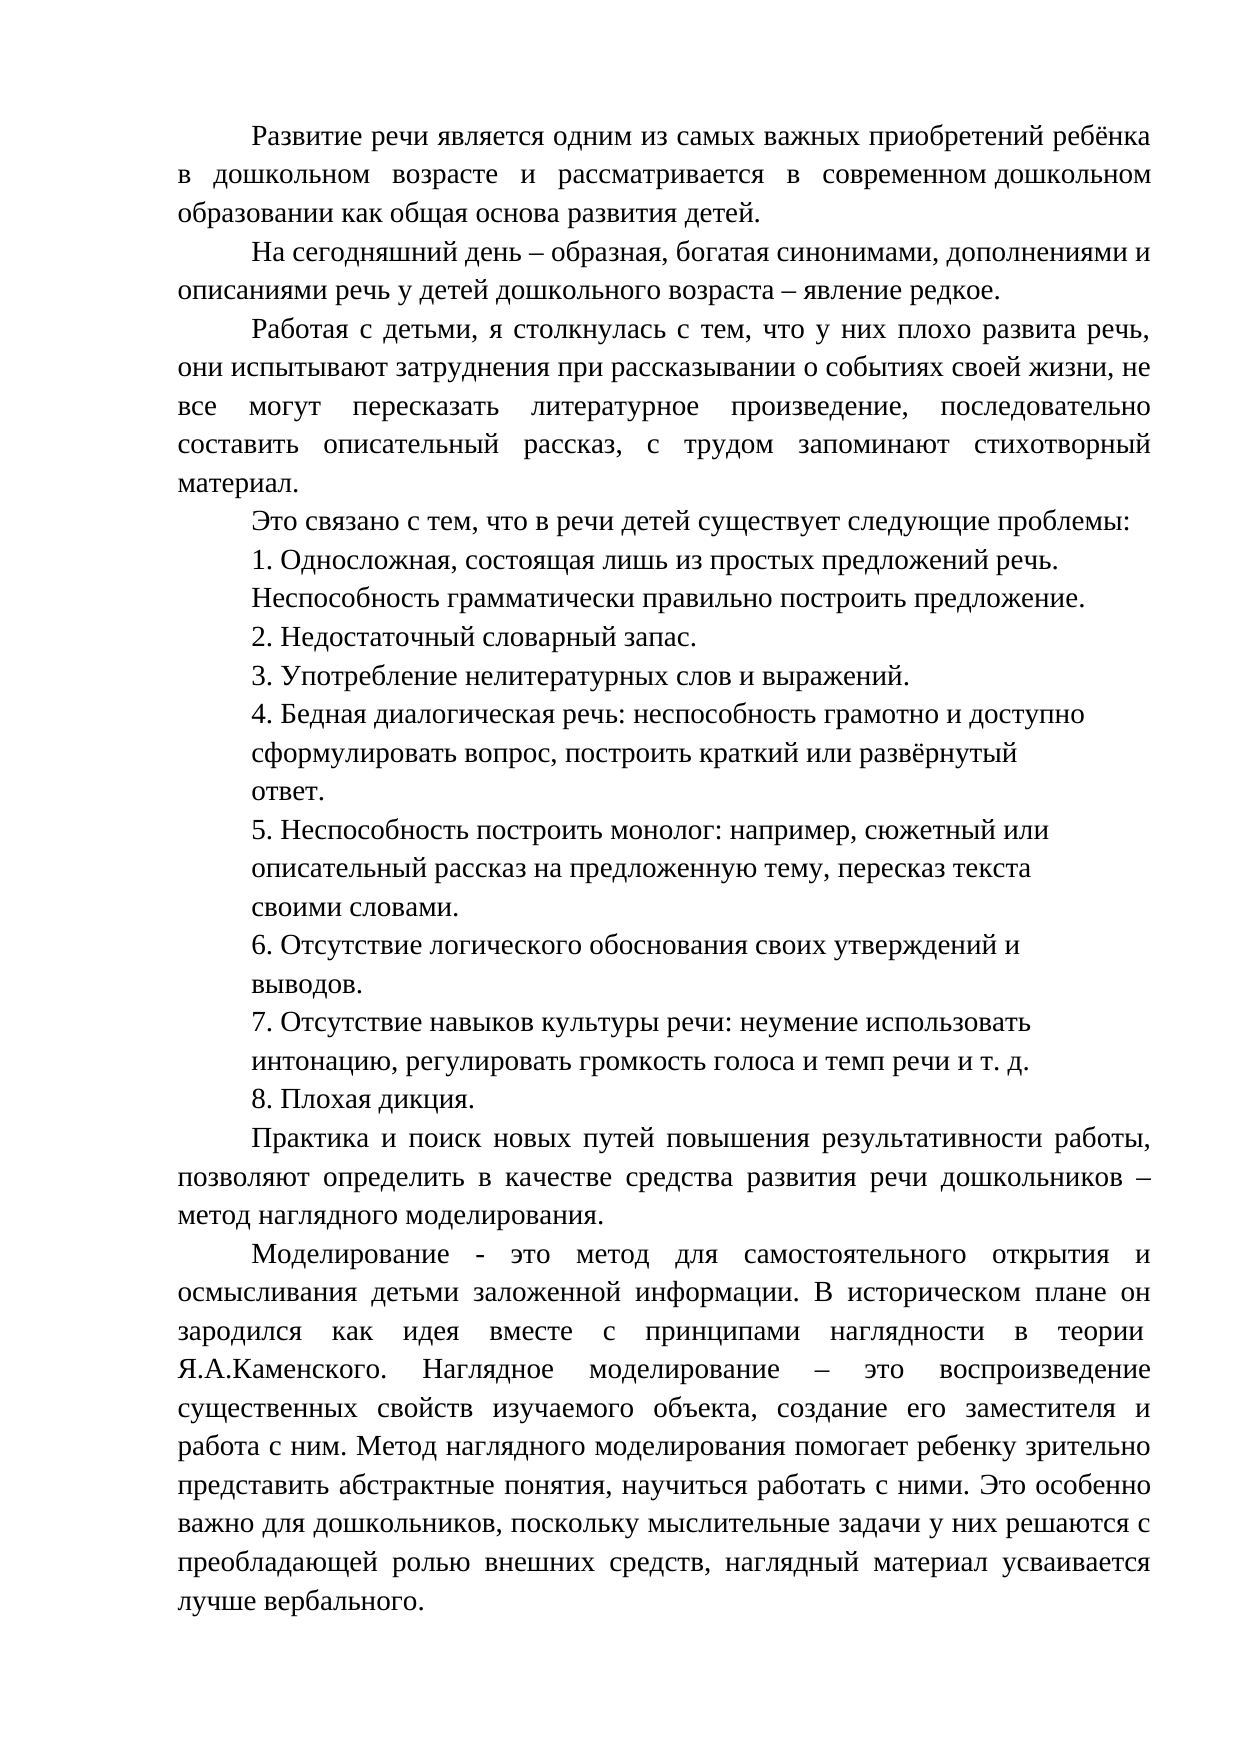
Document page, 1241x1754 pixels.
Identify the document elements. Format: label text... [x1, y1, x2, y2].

text 6. Отсутствие логического обоснования своих утверждений и [177, 927, 1152, 961]
text Неспособность грамматически правильно построить предложение. [177, 581, 1152, 614]
text Работая с детьми, я столкнулась с тем, что у них плохо развита речь, они испытывают затруднения при рассказывании о событиях своей жизни, не все могут пересказать литературное произведение, последовательно составить описательный рассказ, с трудом запоминают стихотворный материал. [177, 311, 1152, 498]
text 1. Односложная, состоящая лишь из простых предложений речь. [177, 542, 1152, 576]
text На сегодняшний день – образная, богатая синонимами, дополнениями и описаниями речь у детей дошкольного возраста – явление редкое. [177, 234, 1152, 306]
text своими словами. [177, 889, 1152, 922]
text Практика и поиск новых путей повышения результативности работы, позволяют определить в качестве средства развития речи дошкольников – метод наглядного моделирования. [177, 1120, 1152, 1231]
text выводов. [177, 966, 1152, 999]
text ответ. [177, 773, 1152, 807]
text 7. Отсутствие навыков культуры речи: неумение использовать [177, 1004, 1152, 1038]
text сформулировать вопрос, построить краткий или развёрнутый [177, 735, 1152, 768]
text 4. Бедная диалогическая речь: неспособность грамотно и доступно [177, 696, 1152, 730]
text Это связано с тем, что в речи детей существует следующие проблемы: [177, 503, 1152, 537]
text Моделирование - это метод для самостоятельного открытия и осмысливания детьми заложенной информации. В историческом плане он зародился как идея вместе с принципами наглядности в теории Я.А.Каменского. Наглядное моделирование – это воспроизведение существенных свойств изучаемого объекта, создание его заместителя и работа с ним. Метод наглядного моделирования помогает ребенку зрительно представить абстрактные понятия, научиться работать с ними. Это особенно важно для дошкольников, поскольку мыслительные задачи у них решаются с преобладающей ролью внешних средств, наглядный материал усваивается лучше вербального. [177, 1236, 1152, 1616]
text описательный рассказ на предложенную тему, пересказ текста [177, 850, 1152, 884]
text 2. Недостаточный словарный запас. [177, 619, 1152, 653]
text 3. Употребление нелитературных слов и выражений. [177, 658, 1152, 691]
text 8. Плохая дикция. [177, 1082, 1152, 1115]
text интонацию, регулировать громкость голоса и темп речи и т. д. [177, 1043, 1152, 1077]
text Развитие речи является одним из самых важных приобретений ребёнка в дошкольном возрасте и рассматривается в современном дошкольном образовании как общая основа развития детей. [177, 118, 1152, 229]
text 5. Неспособность построить монолог: например, сюжетный или [177, 812, 1152, 845]
